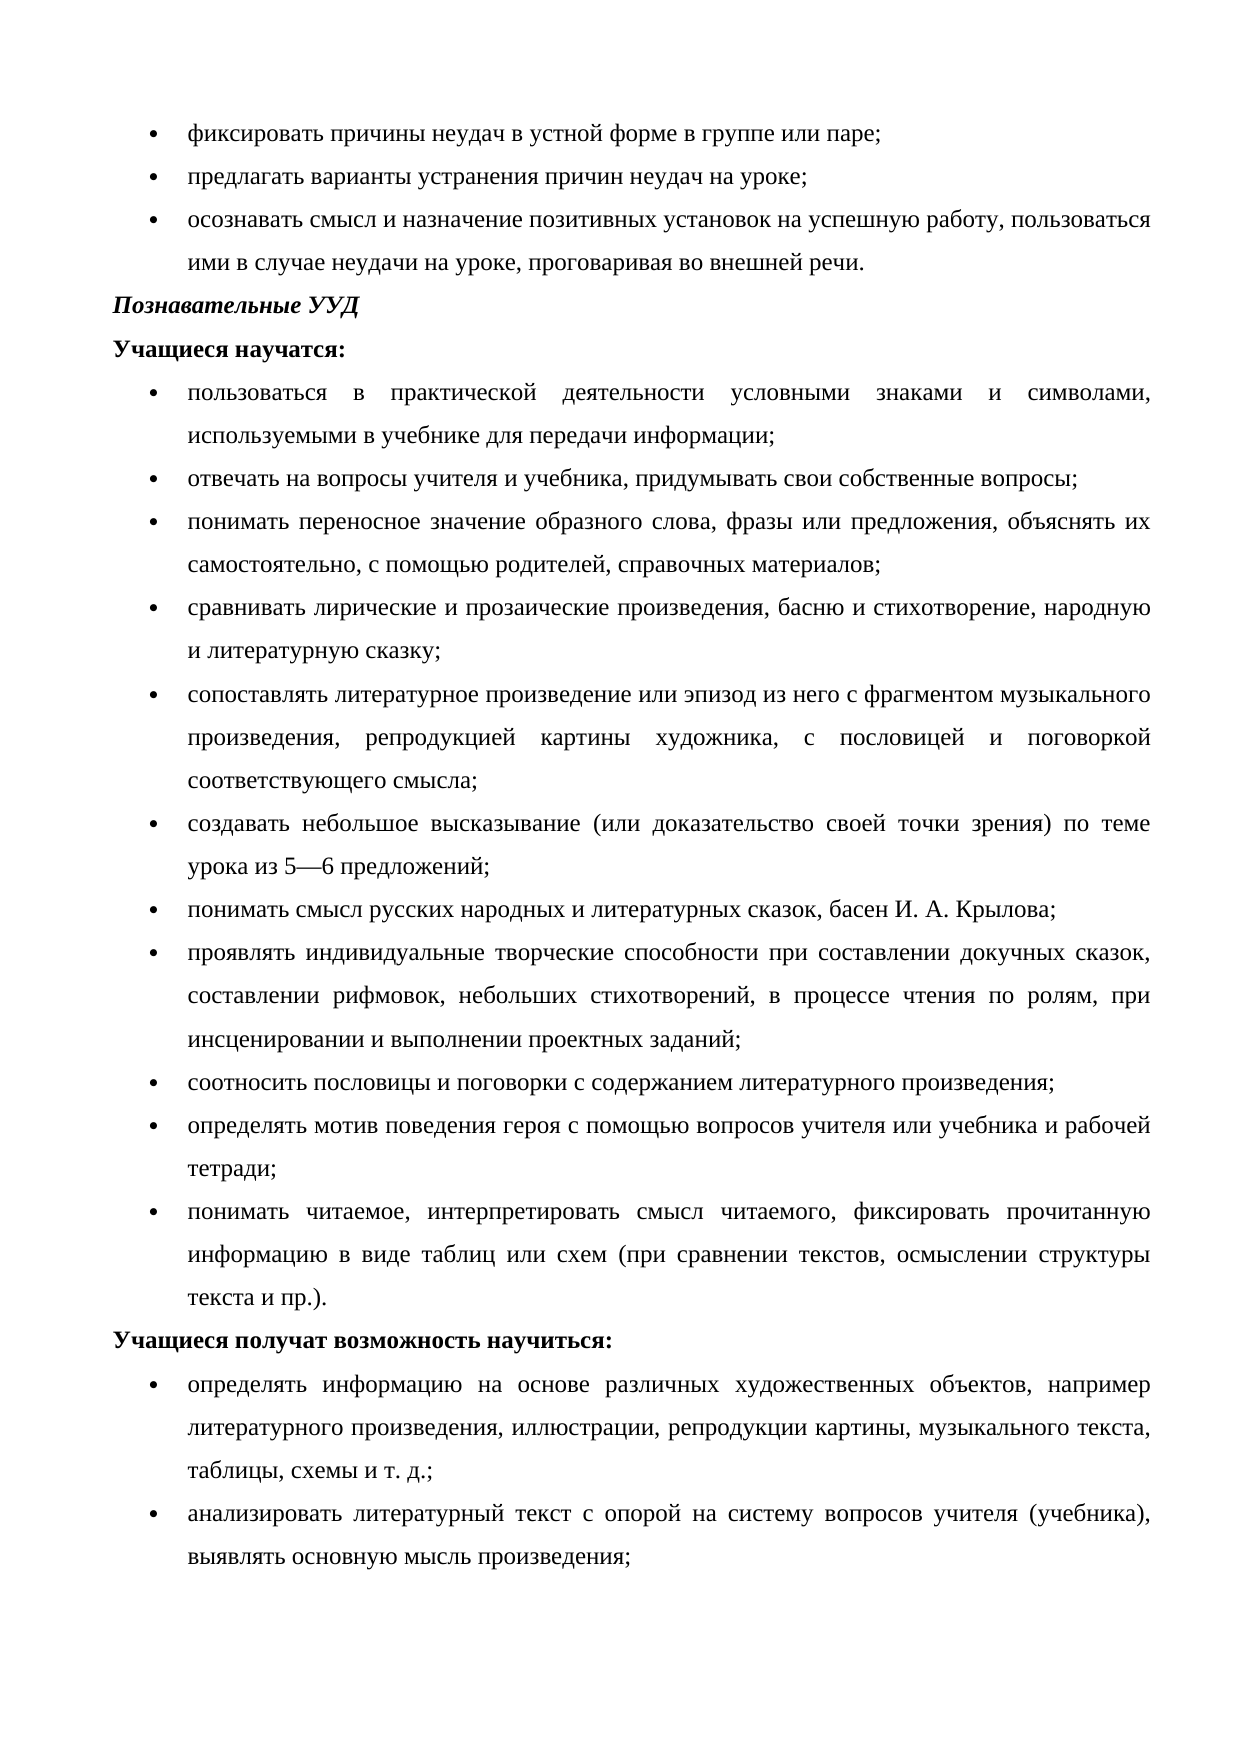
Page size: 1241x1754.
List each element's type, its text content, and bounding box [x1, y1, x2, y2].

list проявлять индивидуальные творческие способности при составлении докучных сказок, составлении рифмовок, небольших стихотворений, в процессе чтения по ролям, при инсценировании и выполнении проектных заданий; [150, 937, 1152, 1052]
list сравнивать лирические и прозаические произведения, басню и стихотворение, народную и литературную сказку; [150, 592, 1152, 664]
list отвечать на вопросы учителя и учебника, придумывать свои собственные вопросы; [150, 463, 1152, 492]
list определять мотив поведения героя с помощью вопросов учителя или учебника и рабочей тетради; [150, 1110, 1152, 1182]
list определять информацию на основе различных художественных объектов, например литературного произведения, иллюстрации, репродукции картины, музыкального текста, таблицы, схемы и т. д.; [150, 1369, 1152, 1484]
list понимать смысл русских народных и литературных сказок, басен И. А. Крылова; [150, 894, 1152, 923]
list фиксировать причины неудач в устной форме в группе или паре; [150, 118, 1152, 147]
text Учащиеся получат возможность научиться: [112, 1326, 1152, 1354]
list понимать читаемое, интерпретировать смысл читаемого, фиксировать прочитанную информацию в виде таблиц или схем (при сравнении текстов, осмыслении структуры текста и пр.). [150, 1196, 1152, 1311]
list пользоваться в практической деятельности условными знаками и символами, используемыми в учебнике для передачи информации; [150, 377, 1152, 449]
list сопоставлять литературное произведение или эпизод из него с фрагментом музыкального произведения, репродукцией картины художника, с пословицей и поговоркой соответствующего смысла; [150, 679, 1152, 794]
text Познавательные УУД [112, 291, 1152, 319]
list предлагать варианты устранения причин неудач на уроке; [150, 161, 1152, 190]
list соотносить пословицы и поговорки с содержанием литературного произведения; [150, 1067, 1152, 1096]
text Учащиеся научатся: [112, 334, 1152, 362]
list анализировать литературный текст с опорой на систему вопросов учителя (учебника), выявлять основную мысль произведения; [150, 1498, 1152, 1570]
list понимать переносное значение образного слова, фразы или предложения, объяснять их самостоятельно, с помощью родителей, справочных материалов; [150, 506, 1152, 578]
list осознавать смысл и назначение позитивных установок на успешную работу, пользоваться ими в случае неудачи на уроке, проговаривая во внешней речи. [150, 204, 1152, 276]
list создавать небольшое высказывание (или доказательство своей точки зрения) по теме урока из 5—6 предложений; [150, 808, 1152, 880]
